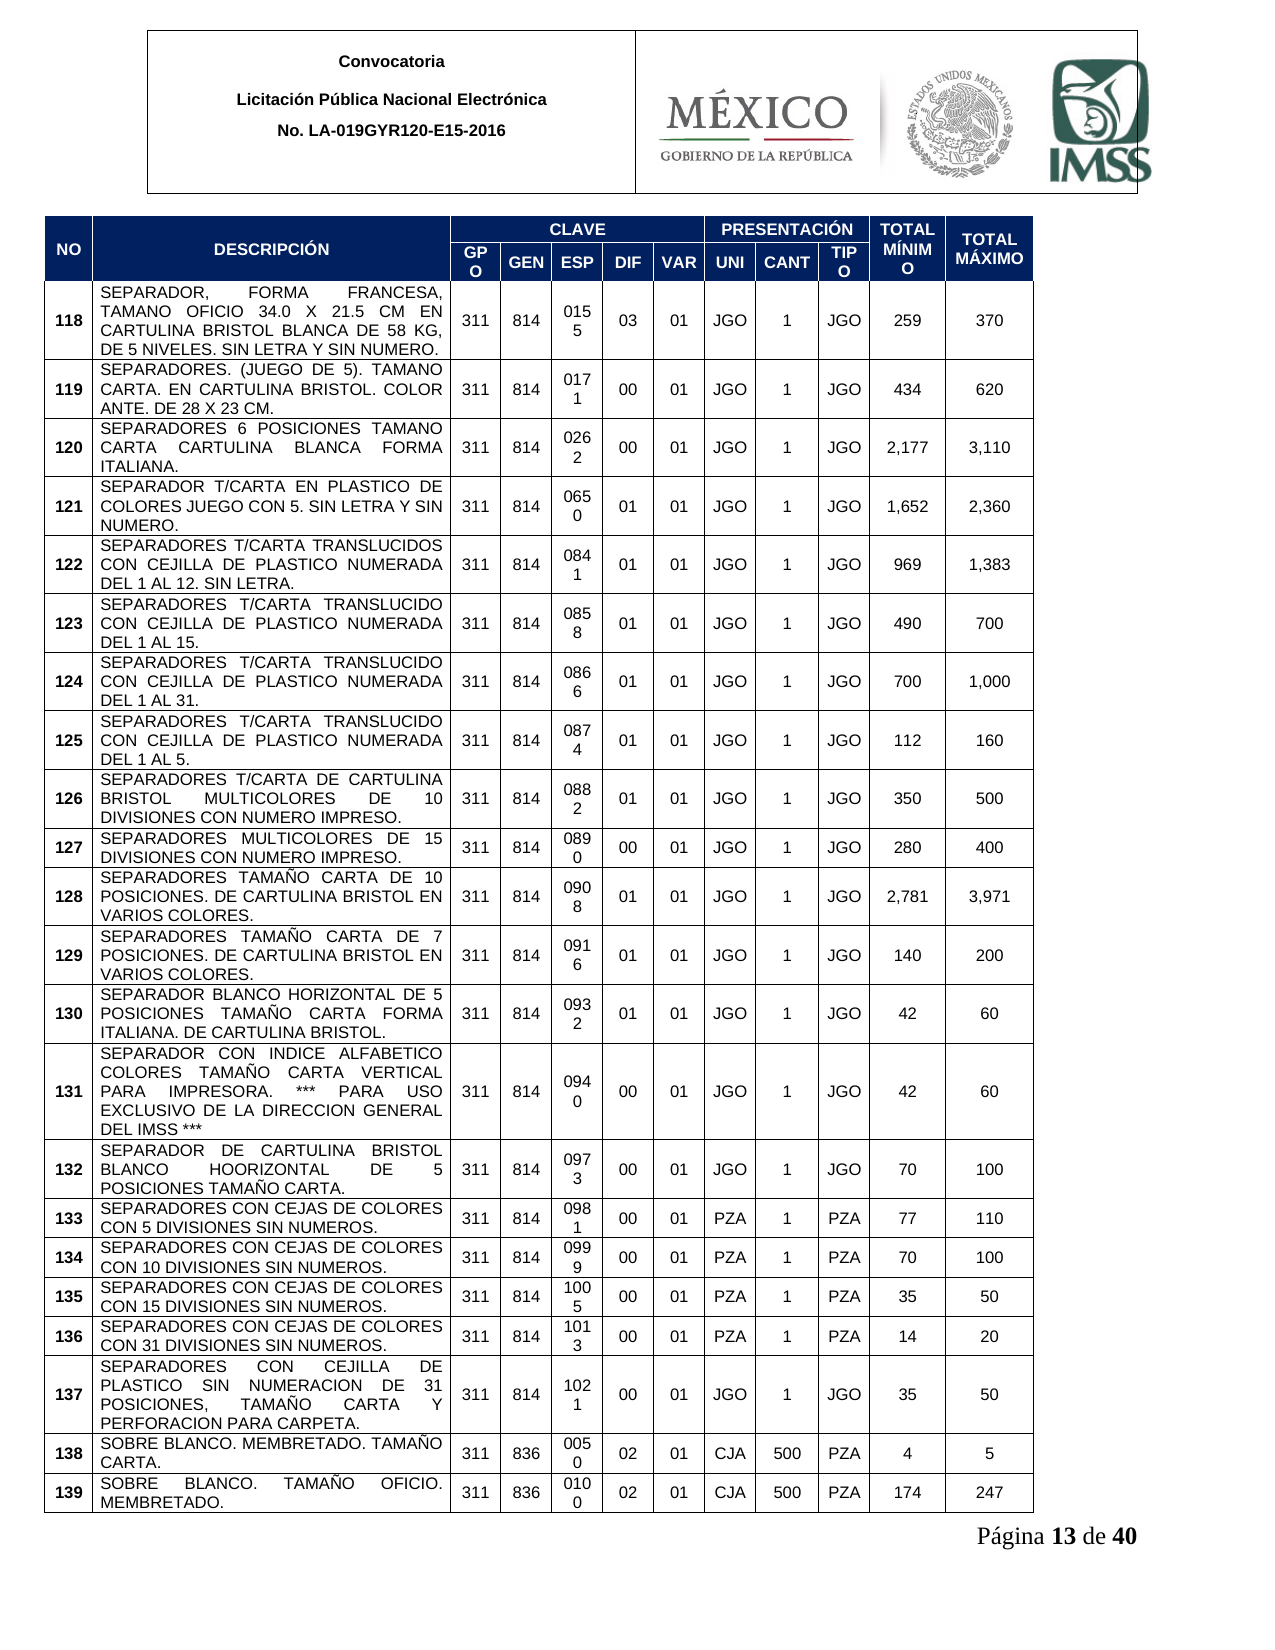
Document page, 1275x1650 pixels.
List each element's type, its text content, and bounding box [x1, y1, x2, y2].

table_cell 01 [603, 985, 653, 1042]
table_cell JGO [819, 536, 869, 593]
table_cell 01 [654, 985, 704, 1042]
table_cell 100 [946, 1140, 1033, 1198]
table_cell JGO [819, 1140, 869, 1198]
table_cell 969 [870, 536, 945, 593]
table_cell 0874 [552, 711, 602, 769]
table_cell 0100 [552, 1474, 602, 1512]
table_cell 311 [451, 360, 500, 418]
table_cell 100 [946, 1238, 1033, 1277]
table_cell JGO [705, 653, 755, 710]
table_cell 135 [45, 1278, 92, 1316]
table_cell 0981 [552, 1199, 602, 1237]
table_cell 134 [45, 1238, 92, 1277]
table_cell 35 [870, 1278, 945, 1316]
table_cell 60 [946, 1044, 1033, 1139]
table_cell JGO [819, 985, 869, 1042]
table_cell 01 [603, 926, 653, 984]
table_cell 01 [654, 1434, 704, 1472]
table_cell JGO [819, 477, 869, 535]
table_cell 124 [45, 653, 92, 710]
table_cell 814 [501, 283, 551, 359]
table_cell 814 [501, 985, 551, 1042]
table_header NO [45, 216, 92, 281]
table_cell 128 [45, 868, 92, 925]
table_cell 01 [654, 419, 704, 476]
table_cell PZA [819, 1474, 869, 1512]
table_cell 125 [45, 711, 92, 769]
table_cell 1 [756, 419, 818, 476]
table_cell 01 [654, 1199, 704, 1237]
table_cell 200 [946, 926, 1033, 984]
table_cell 01 [654, 1356, 704, 1433]
table_cell 814 [501, 926, 551, 984]
table_cell 01 [654, 829, 704, 867]
table_cell 0171 [552, 360, 602, 418]
table_cell JGO [705, 829, 755, 867]
table_cell JGO [705, 360, 755, 418]
table_cell SEPARADORES CON CEJAS DE COLORES CON 10 DIVISIONES SIN NUMEROS. [93, 1238, 450, 1277]
table_cell 0882 [552, 770, 602, 827]
table_cell JGO [705, 1140, 755, 1198]
table_cell 311 [451, 985, 500, 1042]
table_cell JGO [819, 711, 869, 769]
table_cell 259 [870, 283, 945, 359]
table_cell 311 [451, 1474, 500, 1512]
table_cell 02 [603, 1434, 653, 1472]
table_cell 00 [603, 1356, 653, 1433]
table_cell 814 [501, 1238, 551, 1277]
table_header TOTAL MÁXIMO [946, 216, 1033, 281]
table_cell 836 [501, 1474, 551, 1512]
table_cell 70 [870, 1238, 945, 1277]
table_cell JGO [705, 868, 755, 925]
table_cell 814 [501, 1356, 551, 1433]
table_cell 01 [654, 1044, 704, 1139]
table_cell 311 [451, 711, 500, 769]
table_cell 118 [45, 283, 92, 359]
table_cell 1 [756, 926, 818, 984]
table_cell 1 [756, 653, 818, 710]
table_cell 814 [501, 711, 551, 769]
table_cell 311 [451, 1044, 500, 1139]
table_cell JGO [819, 829, 869, 867]
table_cell JGO [705, 711, 755, 769]
table_cell 2,177 [870, 419, 945, 476]
table_cell SEPARADORES CON CEJAS DE COLORES CON 15 DIVISIONES SIN NUMEROS. [93, 1278, 450, 1316]
table_cell SEPARADORES CON CEJILLA DE PLASTICO SIN NUMERACION DE 31 POSICIONES, TAMAÑO CARTA Y PERFORACION PARA CARPETA. [93, 1356, 450, 1433]
table_cell 0650 [552, 477, 602, 535]
table_cell 01 [603, 653, 653, 710]
table_cell 14 [870, 1317, 945, 1355]
table_cell PZA [819, 1434, 869, 1472]
table_cell CJA [705, 1474, 755, 1512]
table_cell 311 [451, 1434, 500, 1472]
table_cell JGO [705, 770, 755, 827]
table_cell 814 [501, 1140, 551, 1198]
table_cell SEPARADORES T/CARTA TRANSLUCIDOS CON CEJILLA DE PLASTICO NUMERADA DEL 1 AL 12. SIN LETRA. [93, 536, 450, 593]
table_cell 1 [756, 594, 818, 652]
table_cell 370 [946, 283, 1033, 359]
table_cell JGO [705, 1044, 755, 1139]
table_cell 1 [756, 1238, 818, 1277]
table_cell SEPARADOR BLANCO HORIZONTAL DE 5 POSICIONES TAMAÑO CARTA FORMA ITALIANA. DE CARTULINA BRISTOL. [93, 985, 450, 1042]
table_cell 136 [45, 1317, 92, 1355]
table_cell 01 [654, 1238, 704, 1277]
picture [657, 57, 1017, 189]
table_cell JGO [705, 926, 755, 984]
table_cell SEPARADOR, FORMA FRANCESA, TAMANO OFICIO 34.0 X 21.5 CM EN CARTULINA BRISTOL BLANCA DE 58 KG, DE 5 NIVELES. SIN LETRA Y SIN NUMERO. [93, 283, 450, 359]
table_cell 311 [451, 926, 500, 984]
table_cell JGO [819, 419, 869, 476]
table_cell 01 [603, 477, 653, 535]
table_cell 311 [451, 1278, 500, 1316]
table_cell JGO [819, 283, 869, 359]
table_cell 4 [870, 1434, 945, 1472]
table_cell 1 [756, 1317, 818, 1355]
table_cell ESP [552, 243, 602, 281]
table_cell 00 [603, 360, 653, 418]
table_cell 311 [451, 1356, 500, 1433]
table_cell DIF [603, 243, 653, 281]
table_cell 01 [654, 536, 704, 593]
table_cell JGO [819, 1044, 869, 1139]
table_cell 1 [756, 360, 818, 418]
table_cell JGO [819, 926, 869, 984]
table_cell 3,971 [946, 868, 1033, 925]
table_cell 814 [501, 594, 551, 652]
table_cell JGO [819, 594, 869, 652]
table_cell 311 [451, 653, 500, 710]
table_cell 140 [870, 926, 945, 984]
table_cell 311 [451, 536, 500, 593]
table_cell 0916 [552, 926, 602, 984]
table_header DESCRIPCIÓN [93, 216, 450, 281]
table_cell 700 [946, 594, 1033, 652]
table_cell CANT [756, 243, 818, 281]
table_cell 01 [654, 770, 704, 827]
table_cell 131 [45, 1044, 92, 1139]
table_cell 01 [603, 711, 653, 769]
table_cell 137 [45, 1356, 92, 1433]
table_cell 1 [756, 536, 818, 593]
table_cell 311 [451, 770, 500, 827]
table_cell SEPARADORES T/CARTA TRANSLUCIDO CON CEJILLA DE PLASTICO NUMERADA DEL 1 AL 31. [93, 653, 450, 710]
table_cell 1 [756, 868, 818, 925]
table_cell 0858 [552, 594, 602, 652]
table_cell 133 [45, 1199, 92, 1237]
table_cell 00 [603, 829, 653, 867]
table_cell 1,000 [946, 653, 1033, 710]
table_cell PZA [819, 1238, 869, 1277]
table_cell 1 [756, 477, 818, 535]
table_cell 1 [756, 1199, 818, 1237]
table_cell 311 [451, 868, 500, 925]
table_cell 110 [946, 1199, 1033, 1237]
table_cell SEPARADORES TAMAÑO CARTA DE 7 POSICIONES. DE CARTULINA BRISTOL EN VARIOS COLORES. [93, 926, 450, 984]
table_cell GEN [501, 243, 551, 281]
table_cell 0890 [552, 829, 602, 867]
table_cell 01 [654, 360, 704, 418]
table_cell JGO [705, 594, 755, 652]
table_cell 129 [45, 926, 92, 984]
table_cell 814 [501, 536, 551, 593]
table_cell 121 [45, 477, 92, 535]
table_cell PZA [705, 1317, 755, 1355]
table_cell 1 [756, 1140, 818, 1198]
table_cell 70 [870, 1140, 945, 1198]
table_cell 814 [501, 653, 551, 710]
table_cell 01 [654, 868, 704, 925]
table_cell 01 [654, 477, 704, 535]
table_cell 01 [603, 536, 653, 593]
table_cell 1 [756, 1044, 818, 1139]
table_cell SEPARADORES. (JUEGO DE 5). TAMANO CARTA. EN CARTULINA BRISTOL. COLOR ANTE. DE 28 X 23 CM. [93, 360, 450, 418]
table_cell JGO [819, 1356, 869, 1433]
picture [1138, 49, 1153, 189]
table_cell CJA [705, 1434, 755, 1472]
table_cell 03 [603, 283, 653, 359]
table_cell 42 [870, 985, 945, 1042]
table_cell 01 [603, 868, 653, 925]
table_cell 1,652 [870, 477, 945, 535]
table_cell SEPARADOR T/CARTA EN PLASTICO DE COLORES JUEGO CON 5. SIN LETRA Y SIN NUMERO. [93, 477, 450, 535]
table_cell 1 [756, 770, 818, 827]
table_cell 2,360 [946, 477, 1033, 535]
table_cell 01 [654, 653, 704, 710]
table_cell 620 [946, 360, 1033, 418]
table_cell 0932 [552, 985, 602, 1042]
table_cell 2,781 [870, 868, 945, 925]
table_cell 0155 [552, 283, 602, 359]
table_cell SEPARADORES CON CEJAS DE COLORES CON 31 DIVISIONES SIN NUMEROS. [93, 1317, 450, 1355]
table_cell SEPARADORES T/CARTA TRANSLUCIDO CON CEJILLA DE PLASTICO NUMERADA DEL 1 AL 15. [93, 594, 450, 652]
table_cell 0841 [552, 536, 602, 593]
table_cell 814 [501, 829, 551, 867]
table_cell SEPARADOR CON INDICE ALFABETICO COLORES TAMAÑO CARTA VERTICAL PARA IMPRESORA. *** PARA USO EXCLUSIVO DE LA DIRECCION GENERAL DEL IMSS *** [93, 1044, 450, 1139]
table_cell 02 [603, 1474, 653, 1512]
table_cell 126 [45, 770, 92, 827]
table_cell 77 [870, 1199, 945, 1237]
table_cell 1005 [552, 1278, 602, 1316]
table_cell 0973 [552, 1140, 602, 1198]
table_cell 814 [501, 360, 551, 418]
table_cell 311 [451, 1140, 500, 1198]
table_cell 434 [870, 360, 945, 418]
table_cell 01 [603, 594, 653, 652]
table_cell 814 [501, 1317, 551, 1355]
table_cell 132 [45, 1140, 92, 1198]
table_cell 00 [603, 1199, 653, 1237]
table_cell VAR [654, 243, 704, 281]
table_cell JGO [705, 985, 755, 1042]
table_cell 60 [946, 985, 1033, 1042]
table_cell 20 [946, 1317, 1033, 1355]
table_cell 0908 [552, 868, 602, 925]
table_cell PZA [819, 1199, 869, 1237]
table_cell PZA [819, 1278, 869, 1316]
table_cell TIPO [819, 243, 869, 281]
picture [1045, 49, 1137, 189]
table_cell 00 [603, 419, 653, 476]
table_cell SOBRE BLANCO. MEMBRETADO. TAMAÑO CARTA. [93, 1434, 450, 1472]
table_cell PZA [705, 1238, 755, 1277]
table_cell 400 [946, 829, 1033, 867]
table_cell 130 [45, 985, 92, 1042]
table_cell 311 [451, 477, 500, 535]
table_cell 138 [45, 1434, 92, 1472]
table_cell JGO [819, 653, 869, 710]
table_cell JGO [705, 477, 755, 535]
table_cell 01 [654, 1278, 704, 1316]
table_cell 311 [451, 1238, 500, 1277]
table_cell 814 [501, 1278, 551, 1316]
table_cell 01 [654, 711, 704, 769]
table_header CLAVE [451, 216, 704, 242]
table_cell 1021 [552, 1356, 602, 1433]
table_cell SEPARADORES MULTICOLORES DE 15 DIVISIONES CON NUMERO IMPRESO. [93, 829, 450, 867]
table_cell 00 [603, 1044, 653, 1139]
table_cell 814 [501, 770, 551, 827]
table_cell 814 [501, 1199, 551, 1237]
table_cell 500 [756, 1474, 818, 1512]
table_cell 50 [946, 1356, 1033, 1433]
table_cell 311 [451, 1317, 500, 1355]
table_cell 120 [45, 419, 92, 476]
table_cell 5 [946, 1434, 1033, 1472]
table_cell 160 [946, 711, 1033, 769]
table_cell 0866 [552, 653, 602, 710]
table_cell 00 [603, 1140, 653, 1198]
table_cell 00 [603, 1317, 653, 1355]
table_cell 3,110 [946, 419, 1033, 476]
table_cell UNI [705, 243, 755, 281]
table_cell 311 [451, 283, 500, 359]
table_cell 139 [45, 1474, 92, 1512]
table_cell JGO [819, 868, 869, 925]
table_cell 50 [946, 1278, 1033, 1316]
table_cell 119 [45, 360, 92, 418]
table_cell 1 [756, 829, 818, 867]
table_cell 1 [756, 1356, 818, 1433]
table_header TOTAL MÍNIMO [870, 216, 945, 281]
table_cell SOBRE BLANCO. TAMAÑO OFICIO. MEMBRETADO. [93, 1474, 450, 1512]
table_cell 1 [756, 711, 818, 769]
table_cell 311 [451, 594, 500, 652]
table_cell 0262 [552, 419, 602, 476]
table_cell SEPARADORES TAMAÑO CARTA DE 10 POSICIONES. DE CARTULINA BRISTOL EN VARIOS COLORES. [93, 868, 450, 925]
table_cell 700 [870, 653, 945, 710]
table_cell 00 [603, 1238, 653, 1277]
table_cell 123 [45, 594, 92, 652]
table_cell 1013 [552, 1317, 602, 1355]
table_cell 814 [501, 1044, 551, 1139]
table_cell JGO [705, 419, 755, 476]
table_header PRESENTACIÓN [705, 216, 869, 242]
table_cell JGO [705, 1356, 755, 1433]
table_cell 01 [654, 1474, 704, 1512]
table_cell JGO [819, 770, 869, 827]
table_cell 1 [756, 1278, 818, 1316]
table_cell 01 [654, 283, 704, 359]
table_cell 42 [870, 1044, 945, 1139]
table_cell 490 [870, 594, 945, 652]
table_cell 500 [946, 770, 1033, 827]
table_cell 127 [45, 829, 92, 867]
table_cell 814 [501, 868, 551, 925]
table_cell 01 [654, 926, 704, 984]
table_cell JGO [705, 283, 755, 359]
table_cell 1 [756, 283, 818, 359]
table_cell 500 [756, 1434, 818, 1472]
table_cell 311 [451, 419, 500, 476]
table_cell 35 [870, 1356, 945, 1433]
table_cell 01 [603, 770, 653, 827]
table_cell SEPARADORES 6 POSICIONES TAMANO CARTA CARTULINA BLANCA FORMA ITALIANA. [93, 419, 450, 476]
table_cell 836 [501, 1434, 551, 1472]
table_cell GPO [451, 243, 500, 281]
table_cell JGO [819, 360, 869, 418]
table_cell 01 [654, 594, 704, 652]
table_cell PZA [705, 1199, 755, 1237]
table_cell 01 [654, 1317, 704, 1355]
table_cell 247 [946, 1474, 1033, 1512]
table_cell 0999 [552, 1238, 602, 1277]
table_cell 311 [451, 829, 500, 867]
table_cell 0940 [552, 1044, 602, 1139]
table_cell 311 [451, 1199, 500, 1237]
table_cell 00 [603, 1278, 653, 1316]
table_cell SEPARADORES T/CARTA TRANSLUCIDO CON CEJILLA DE PLASTICO NUMERADA DEL 1 AL 5. [93, 711, 450, 769]
table_cell SEPARADORES CON CEJAS DE COLORES CON 5 DIVISIONES SIN NUMEROS. [93, 1199, 450, 1237]
table_cell 0050 [552, 1434, 602, 1472]
table_cell 814 [501, 419, 551, 476]
table_cell JGO [705, 536, 755, 593]
table_cell 1,383 [946, 536, 1033, 593]
table_cell PZA [819, 1317, 869, 1355]
table_cell 01 [654, 1140, 704, 1198]
table_cell 1 [756, 985, 818, 1042]
table_cell 814 [501, 477, 551, 535]
table_cell SEPARADOR DE CARTULINA BRISTOL BLANCO HOORIZONTAL DE 5 POSICIONES TAMAÑO CARTA. [93, 1140, 450, 1198]
table_cell SEPARADORES T/CARTA DE CARTULINA BRISTOL MULTICOLORES DE 10 DIVISIONES CON NUMERO IMPRESO. [93, 770, 450, 827]
table_cell PZA [705, 1278, 755, 1316]
table_cell 174 [870, 1474, 945, 1512]
table_cell 280 [870, 829, 945, 867]
table_cell 350 [870, 770, 945, 827]
table_cell 112 [870, 711, 945, 769]
table_cell 122 [45, 536, 92, 593]
